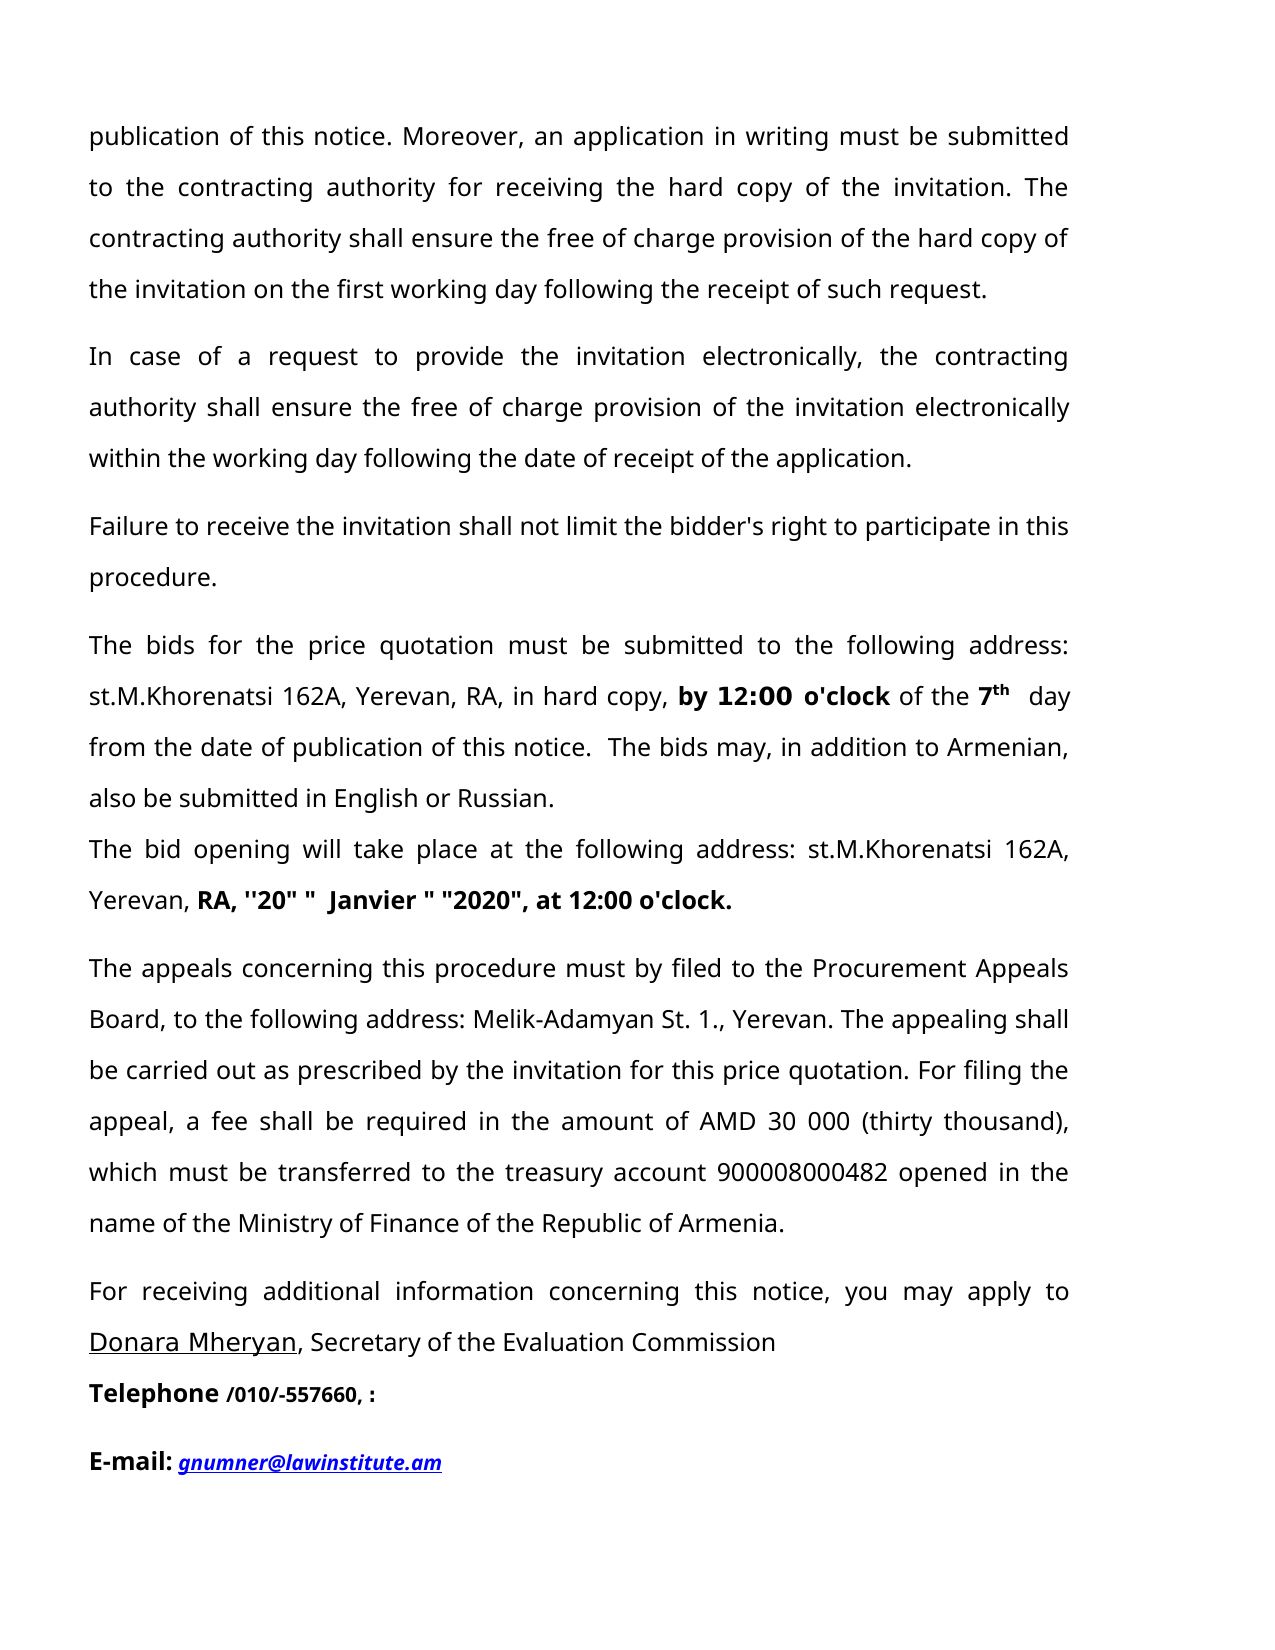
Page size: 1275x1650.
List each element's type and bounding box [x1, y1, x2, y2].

table_header [78, 118, 1082, 1507]
